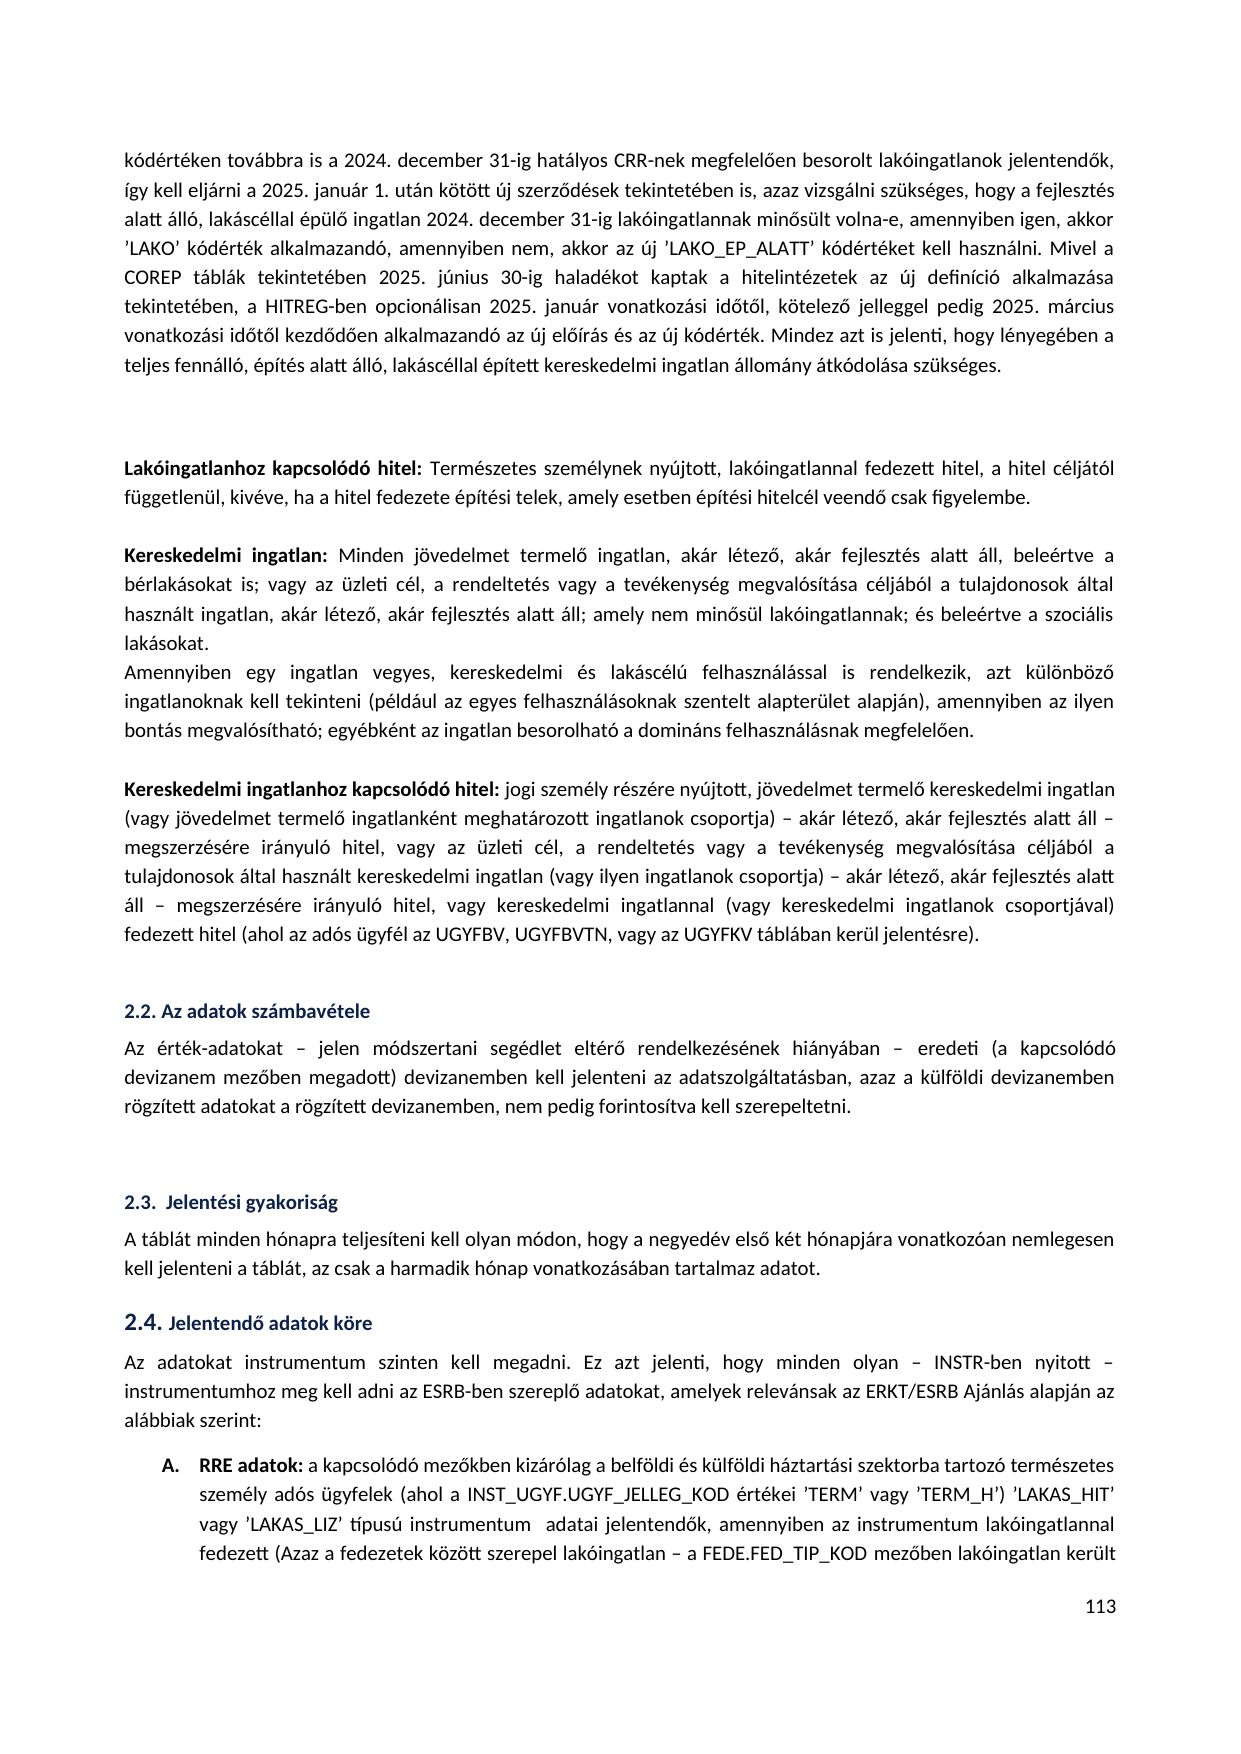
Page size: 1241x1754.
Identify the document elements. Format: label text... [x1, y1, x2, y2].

text Kereskedelmi ingatlan: Minden jövedelmet termelő ingatlan, akár létező, akár fejlesztés alatt áll, beleértve a bérlakásokat is; vagy az üzleti cél, a rendeltetés vagy a tevékenység megvalósítása céljából a tulajdonosok által használt ingatlan, akár létező, akár fejlesztés alatt áll; amely nem minősül lakóingatlannak; és beleértve a szociális lakásokat. [124, 542, 1116, 655]
text Lakóingatlanhoz kapcsolódó hitel: Természetes személynek nyújtott, lakóingatlannal fedezett hitel, a hitel céljától függetlenül, kivéve, ha a hitel fedezete építési telek, amely esetben építési hitelcél veendő csak figyelembe. [124, 455, 1116, 509]
text A táblát minden hónapra teljesíteni kell olyan módon, hogy a negyedév első két hónapjára vonatkozóan nemlegesen kell jelenteni a táblát, az csak a harmadik hónap vonatkozásában tartalmaz adatot. [124, 1226, 1116, 1281]
subtitle Jelentési gyakoriság [124, 1189, 1116, 1215]
text Az adatokat instrumentum szinten kell megadni. Ez azt jelenti, hogy minden olyan – INSTR-ben nyitott – instrumentumhoz meg kell adni az ESRB-ben szereplő adatokat, amelyek relevánsak az ERKT/ESRB Ajánlás alapján az alábbiak szerint: [124, 1349, 1116, 1433]
text Amennyiben egy ingatlan vegyes, kereskedelmi és lakáscélú felhasználással is rendelkezik, azt különböző ingatlanoknak kell tekinteni (például az egyes felhasználásoknak szentelt alapterület alapján), amennyiben az ilyen bontás megvalósítható; egyébként az ingatlan besorolható a domináns felhasználásnak megfelelően. [124, 659, 1116, 743]
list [124, 148, 1116, 377]
subtitle Jelentendő adatok köre [124, 1306, 1116, 1337]
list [162, 1452, 1116, 1565]
text Kereskedelmi ingatlanhoz kapcsolódó hitel: jogi személy részére nyújtott, jövedelmet termelő kereskedelmi ingatlan (vagy jövedelmet termelő ingatlanként meghatározott ingatlanok csoportja) – akár létező, akár fejlesztés alatt áll – megszerzésére irányuló hitel, vagy az üzleti cél, a rendeltetés vagy a tevékenység megvalósítása céljából a tulajdonosok által használt kereskedelmi ingatlan (vagy ilyen ingatlanok csoportja) – akár létező, akár fejlesztés alatt áll – megszerzésére irányuló hitel, vagy kereskedelmi ingatlannal (vagy kereskedelmi ingatlanok csoportjával) fedezett hitel (ahol az adós ügyfél az UGYFBV, UGYFBVTN, vagy az UGYFKV táblában kerül jelentésre). [124, 776, 1116, 947]
text Az érték-adatokat – jelen módszertani segédlet eltérő rendelkezésének hiányában – eredeti (a kapcsolódó devizanem mezőben megadott) devizanemben kell jelenteni az adatszolgáltatásban, azaz a külföldi devizanemben rögzített adatokat a rögzített devizanemben, nem pedig forintosítva kell szerepeltetni. [124, 1035, 1116, 1119]
subtitle Az adatok számbavétele [124, 998, 1116, 1023]
